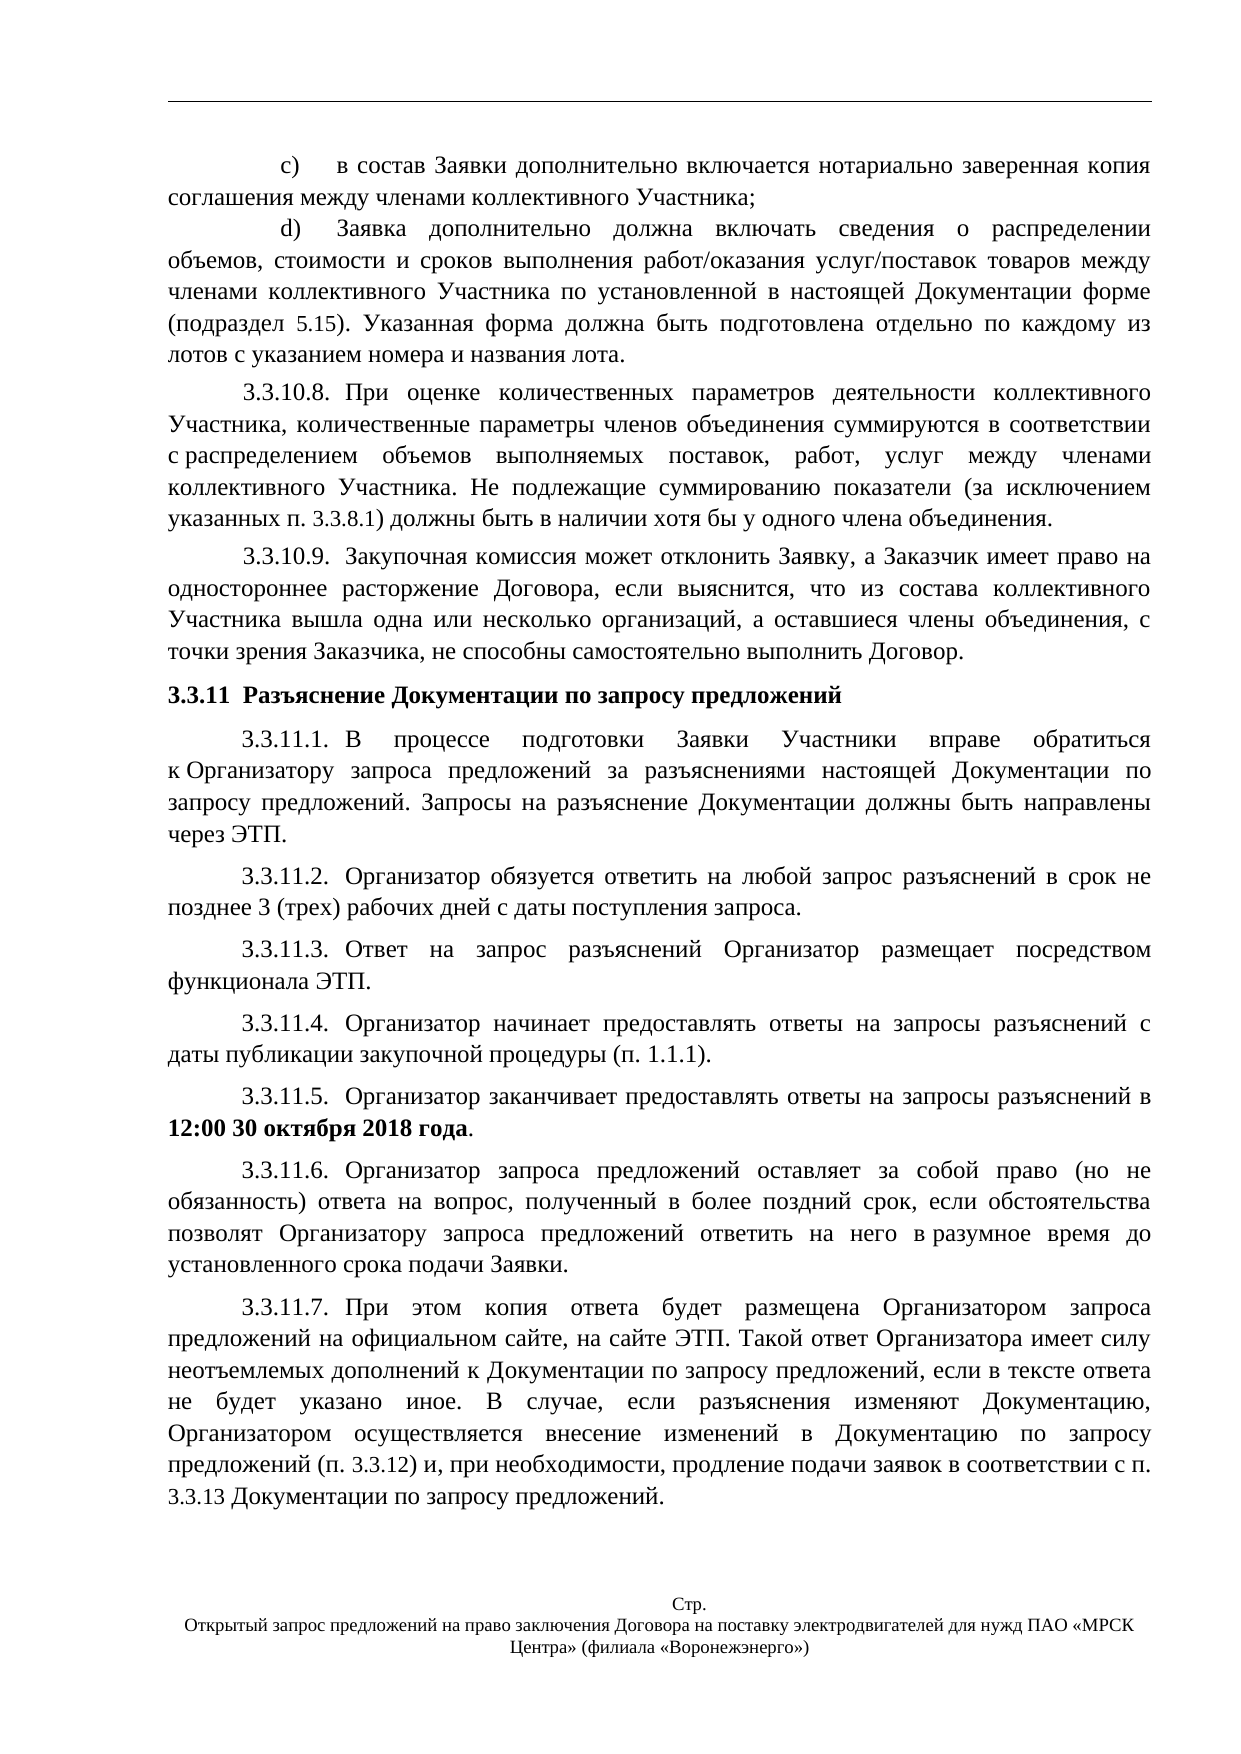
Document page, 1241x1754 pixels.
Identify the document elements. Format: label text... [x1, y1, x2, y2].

list При этом копия ответа будет размещена Организатором запроса предложений на официальном сайте, на сайте ЭТП. Такой ответ Организатора имеет силу неотъемлемых дополнений к Документации по запросу предложений, если в тексте ответа не будет указано иное. В случае, если разъяснения изменяют Документацию, Организатором осуществляется внесение изменений в Документацию по запросу предложений (п. 3.3.12) и, при необходимости, продление подачи заявок в соответствии с п. 3.3.13 Документации по запросу предложений. [168, 1292, 1152, 1510]
list Организатор запроса предложений оставляет за собой право (но не обязанность) ответа на вопрос, полученный в более поздний срок, если обстоятельства позволят Организатору запроса предложений ответить на него в разумное время до установленного срока подачи Заявки. [168, 1155, 1152, 1278]
list При оценке количественных параметров деятельности коллективного Участника, количественные параметры членов объединения суммируются в соответствии с распределением объемов выполняемых поставок, работ, услуг между членами коллективного Участника. Не подлежащие суммированию показатели (за исключением указанных п. 3.3.8.1) должны быть в наличии хотя бы у одного члена объединения. [168, 377, 1152, 532]
list Ответ на запрос разъяснений Организатор размещает посредством функционала ЭТП. [168, 934, 1152, 994]
list в состав Заявки дополнительно включается нотариально заверенная копия соглашения между членами коллективного Участника; [168, 150, 1152, 210]
list Организатор заканчивает предоставлять ответы на запросы разъяснений в 12:00 30 октября 2018 года. [168, 1081, 1152, 1142]
list Организатор обязуется ответить на любой запрос разъяснений в срок не позднее 3 (трех) рабочих дней с даты поступления запроса. [168, 861, 1152, 921]
list Заявка дополнительно должна включать сведения о распределении объемов, стоимости и сроков выполнения работ/оказания услуг/поставок товаров между членами коллективного Участника по установленной в настоящей Документации форме (подраздел 5.15). Указанная форма должна быть подготовлена отдельно по каждому из лотов с указанием номера и названия лота. [168, 213, 1152, 368]
subtitle Разъяснение Документации по запросу предложений [168, 680, 1152, 709]
list Организатор начинает предоставлять ответы на запросы разъяснений с даты публикации закупочной процедуры (п. 1.1.1). [168, 1008, 1152, 1068]
list В процессе подготовки Заявки Участники вправе обратиться к Организатору запроса предложений за разъяснениями настоящей Документации по запросу предложений. Запросы на разъяснение Документации должны быть направлены через ЭТП. [168, 724, 1152, 847]
list Закупочная комиссия может отклонить Заявку, а Заказчик имеет право на одностороннее расторжение Договора, если выяснится, что из состава коллективного Участника вышла одна или несколько организаций, а оставшиеся члены объединения, с точки зрения Заказчика, не способны самостоятельно выполнить Договор. [168, 541, 1152, 665]
